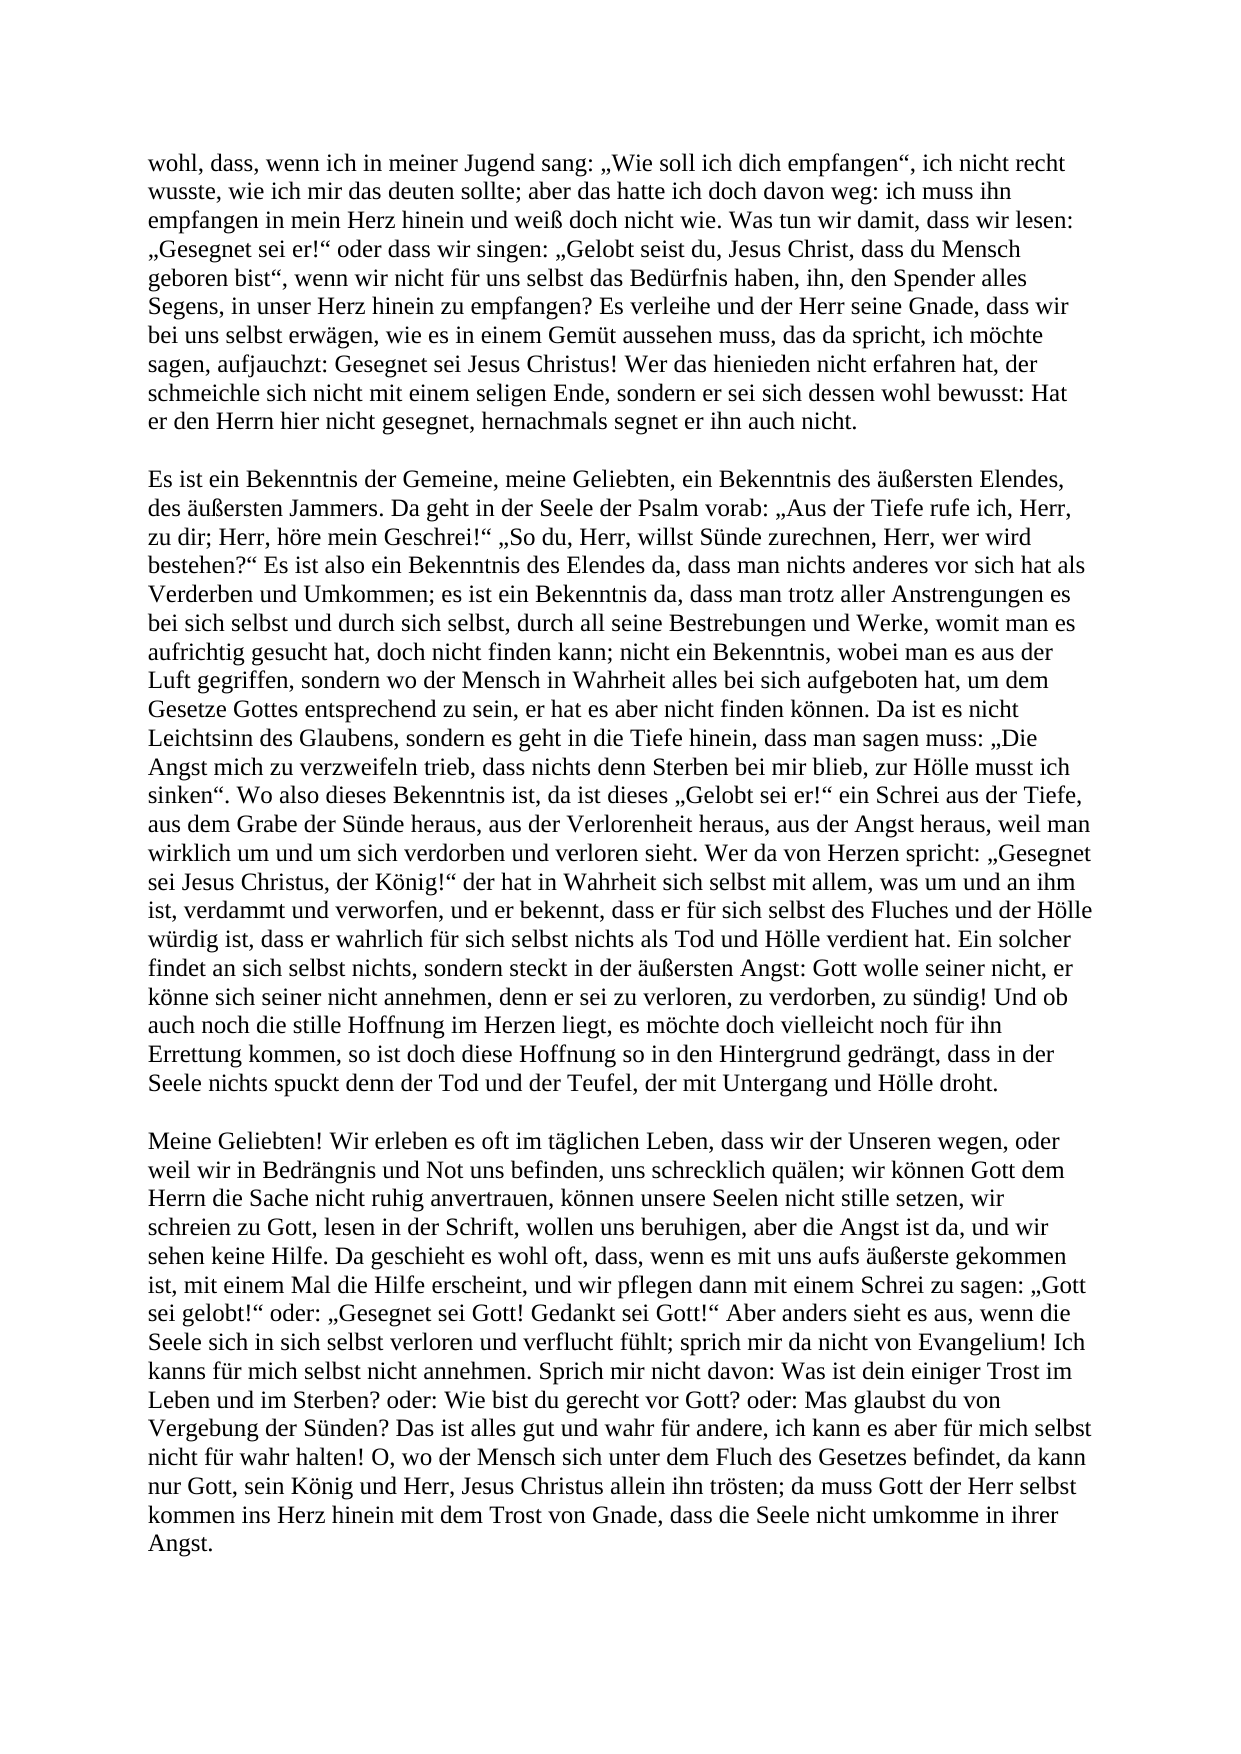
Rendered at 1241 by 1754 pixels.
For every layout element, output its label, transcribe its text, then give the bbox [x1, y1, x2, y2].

text Es ist ein Bekenntnis der Gemeine, meine Geliebten, ein Bekenntnis des äußersten Elendes, des äußersten Jammers. Da geht in der Seele der Psalm vorab: „Aus der Tiefe rufe ich, Herr, zu dir; Herr, höre mein Geschrei!“ „So du, Herr, willst Sünde zurechnen, Herr, wer wird bestehen?“ Es ist also ein Bekenntnis des Elendes da, dass man nichts anderes vor sich hat als Verderben und Umkommen; es ist ein Bekenntnis da, dass man trotz aller Anstrengungen es bei sich selbst und durch sich selbst, durch all seine Bestrebungen und Werke, womit man es aufrichtig gesucht hat, doch nicht finden kann; nicht ein Bekenntnis, wobei man es aus der Luft gegriffen, sondern wo der Mensch in Wahrheit alles bei sich aufgeboten hat, um dem Gesetze Gottes entsprechend zu sein, er hat es aber nicht finden können. Da ist es nicht Leichtsinn des Glaubens, sondern es geht in die Tiefe hinein, dass man sagen muss: „Die Angst mich zu verzweifeln trieb, dass nichts denn Sterben bei mir blieb, zur Hölle musst ich sinken“. Wo also dieses Bekenntnis ist, da ist dieses „Gelobt sei er!“ ein Schrei aus der Tiefe, aus dem Grabe der Sünde heraus, aus der Verlorenheit heraus, aus der Angst heraus, weil man wirklich um und um sich verdorben und verloren sieht. Wer da von Herzen spricht: „Gesegnet sei Jesus Christus, der König!“ der hat in Wahrheit sich selbst mit allem, was um und an ihm ist, verdammt und verworfen, und er bekennt, dass er für sich selbst des Fluches und der Hölle würdig ist, dass er wahrlich für sich selbst nichts als Tod und Hölle verdient hat. Ein solcher findet an sich selbst nichts, sondern steckt in der äußersten Angst: Gott wolle seiner nicht, er könne sich seiner nicht annehmen, denn er sei zu verloren, zu verdorben, zu sündig! Und ob auch noch die stille Hoffnung im Herzen liegt, es möchte doch vielleicht noch für ihn Errettung kommen, so ist doch diese Hoffnung so in den Hintergrund gedrängt, dass in der Seele nichts spuckt denn der Tod und der Teufel, der mit Untergang und Hölle droht. [148, 464, 1093, 1097]
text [148, 148, 1093, 435]
text Meine Geliebten! Wir erleben es oft im täglichen Leben, dass wir der Unseren wegen, oder weil wir in Bedrängnis und Not uns befinden, uns schrecklich quälen; wir können Gott dem Herrn die Sache nicht ruhig anvertrauen, können unsere Seelen nicht stille setzen, wir schreien zu Gott, lesen in der Schrift, wollen uns beruhigen, aber die Angst ist da, und wir sehen keine Hilfe. Da geschieht es wohl oft, dass, wenn es mit uns aufs äußerste gekommen ist, mit einem Mal die Hilfe erscheint, und wir pflegen dann mit einem Schrei zu sagen: „Gott sei gelobt!“ oder: „Gesegnet sei Gott! Gedankt sei Gott!“ Aber anders sieht es aus, wenn die Seele sich in sich selbst verloren und verflucht fühlt; sprich mir da nicht von Evangelium! Ich kanns für mich selbst nicht annehmen. Sprich mir nicht davon: Was ist dein einiger Trost im Leben und im Sterben? oder: Wie bist du gerecht vor Gott? oder: Mas glaubst du von Vergebung der Sünden? Das ist alles gut und wahr für andere, ich kann es aber für mich selbst nicht für wahr halten! O, wo der Mensch sich unter dem Fluch des Gesetzes befindet, da kann nur Gott, sein König und Herr, Jesus Christus allein ihn trösten; da muss Gott der Herr selbst kommen ins Herz hinein mit dem Trost von Gnade, dass die Seele nicht umkomme in ihrer Angst. [148, 1126, 1093, 1557]
